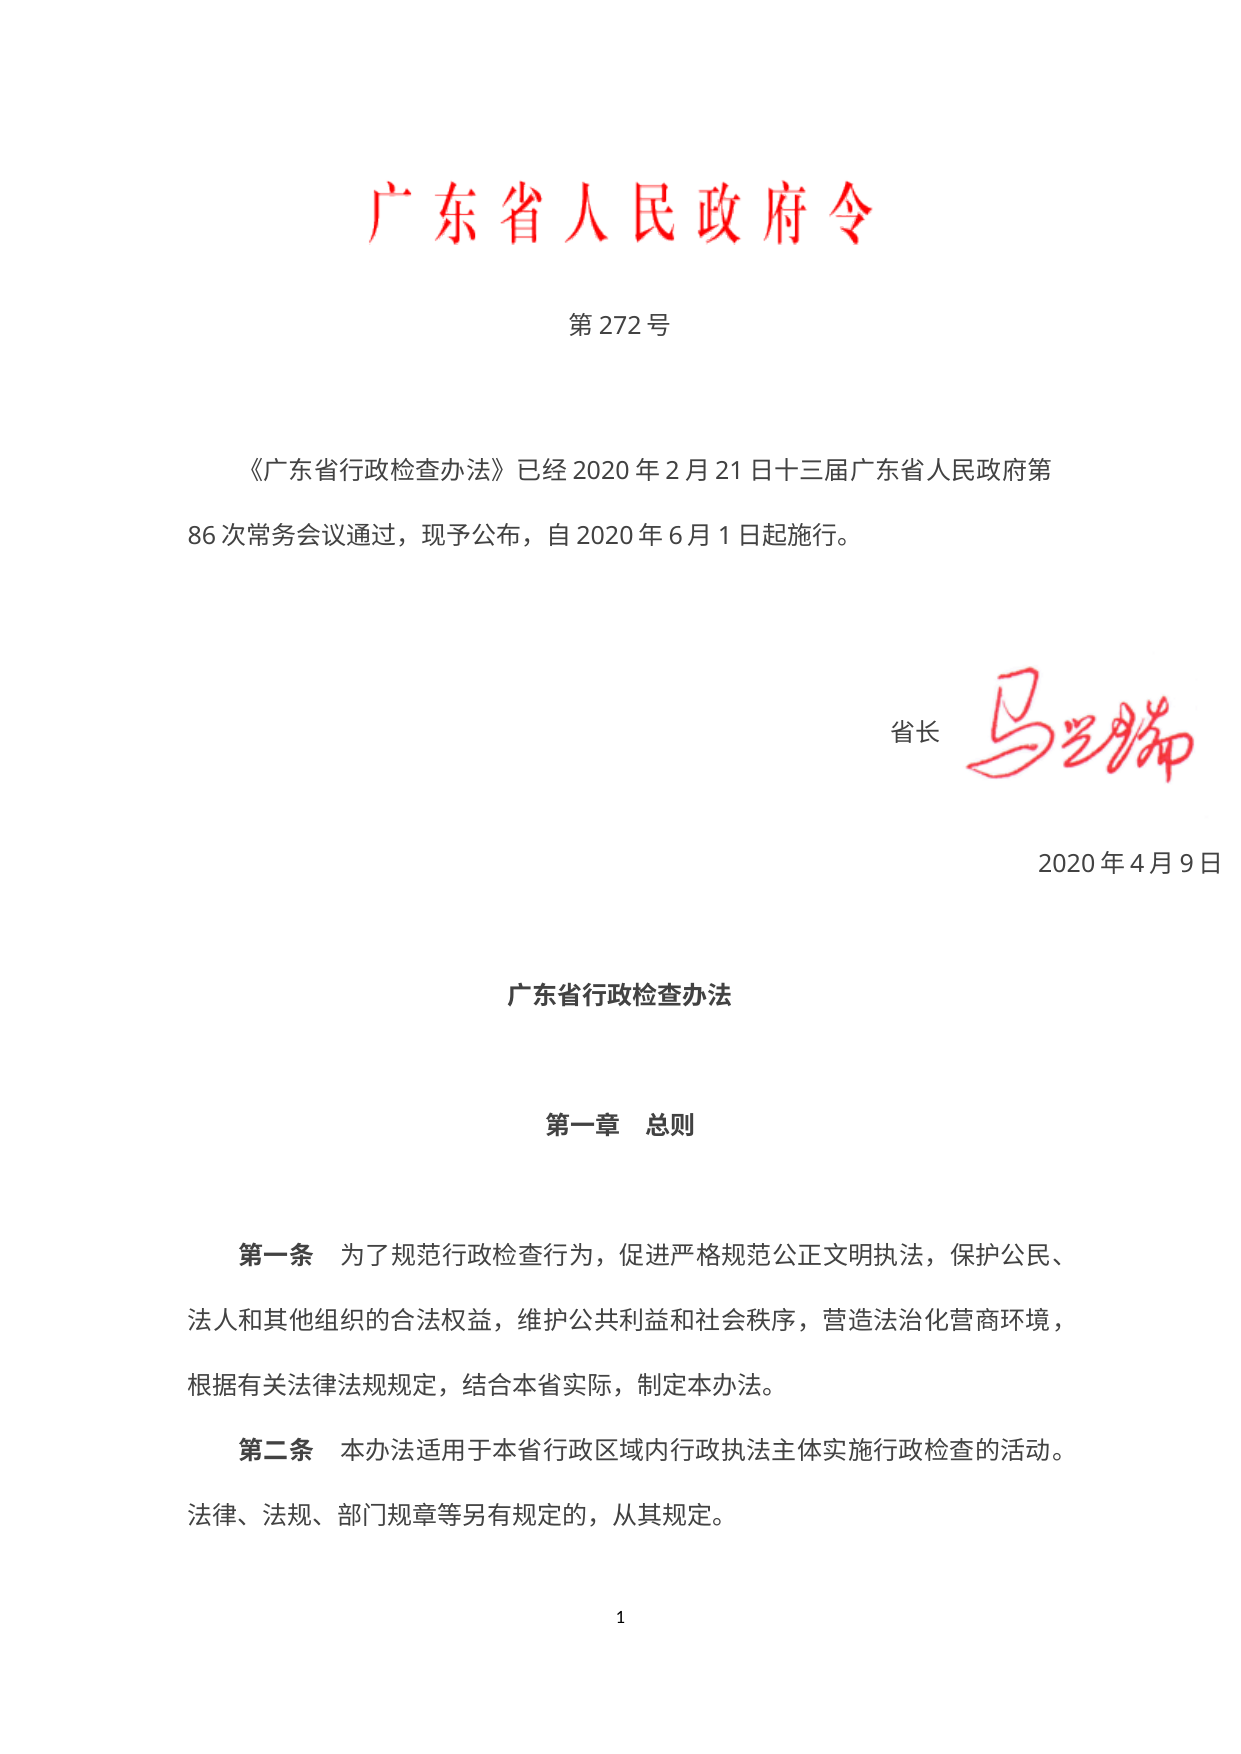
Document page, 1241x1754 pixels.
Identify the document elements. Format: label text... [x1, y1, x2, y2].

text 第272号 [187, 291, 1053, 356]
text 广东省行政检查办法 [187, 961, 1053, 1026]
text 第二条 本办法适用于本省行政区域内行政执法主体实施行政检查的活动。法律、法规、部门规章等另有规定的，从其规定。 [187, 1416, 1053, 1546]
table_cell 2020年4月9日 [188, 830, 1223, 894]
picture [363, 177, 878, 251]
table_header 省长 [188, 633, 940, 828]
picture [941, 632, 1224, 826]
text 《广东省行政检查办法》已经2020年2月21日十三届广东省人民政府第86次常务会议通过，现予公布，自2020年6月1日起施行。 [187, 436, 1053, 566]
text 第一条 为了规范行政检查行为，促进严格规范公正文明执法，保护公民、法人和其他组织的合法权益，维护公共利益和社会秩序，营造法治化营商环境，根据有关法律法规规定，结合本省实际，制定本办法。 [187, 1221, 1053, 1416]
text 第一章 总则 [187, 1091, 1053, 1156]
